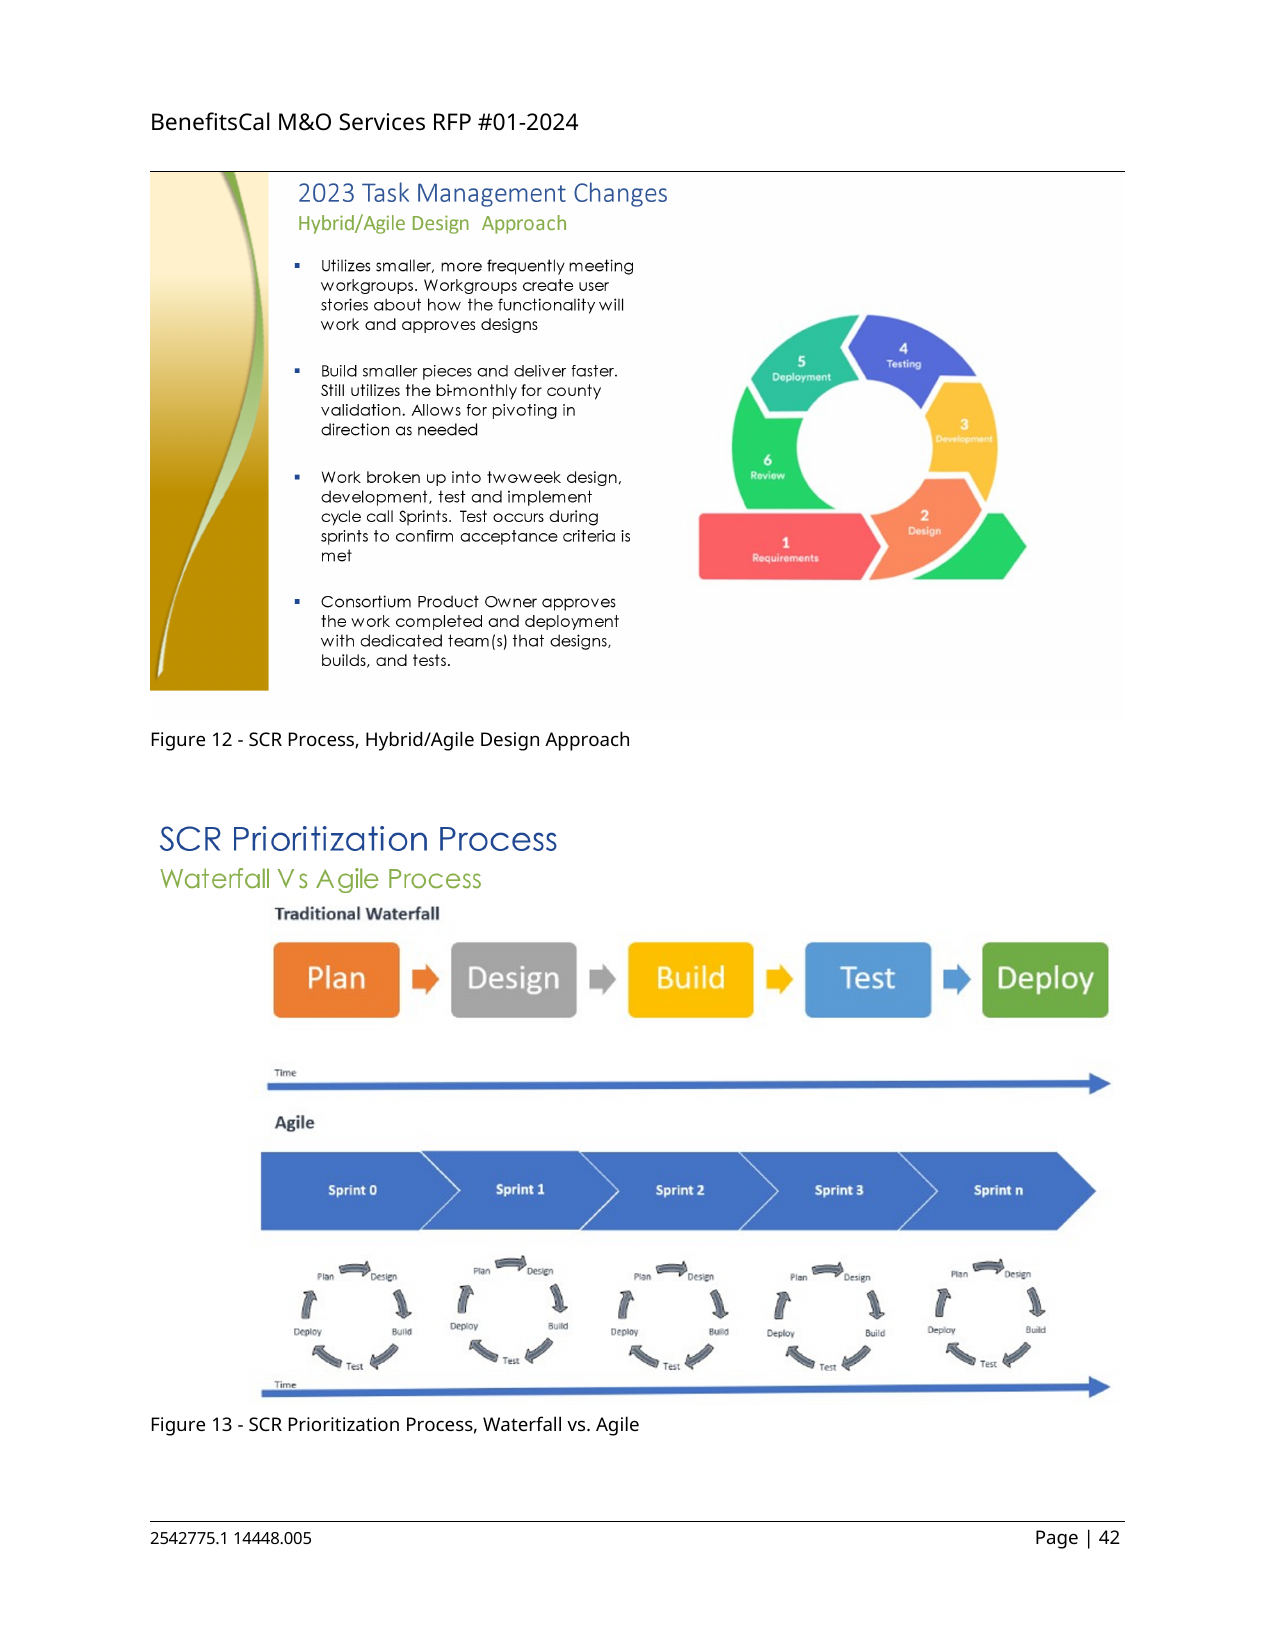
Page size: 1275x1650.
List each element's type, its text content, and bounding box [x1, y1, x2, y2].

picture [150, 820, 1125, 1405]
text Figure 12 - SCR Process, Hybrid/Agile Design Approach [150, 726, 1125, 752]
text Figure 13 - SCR Prioritization Process, Waterfall vs. Agile [150, 1411, 1125, 1437]
picture [150, 172, 1125, 721]
